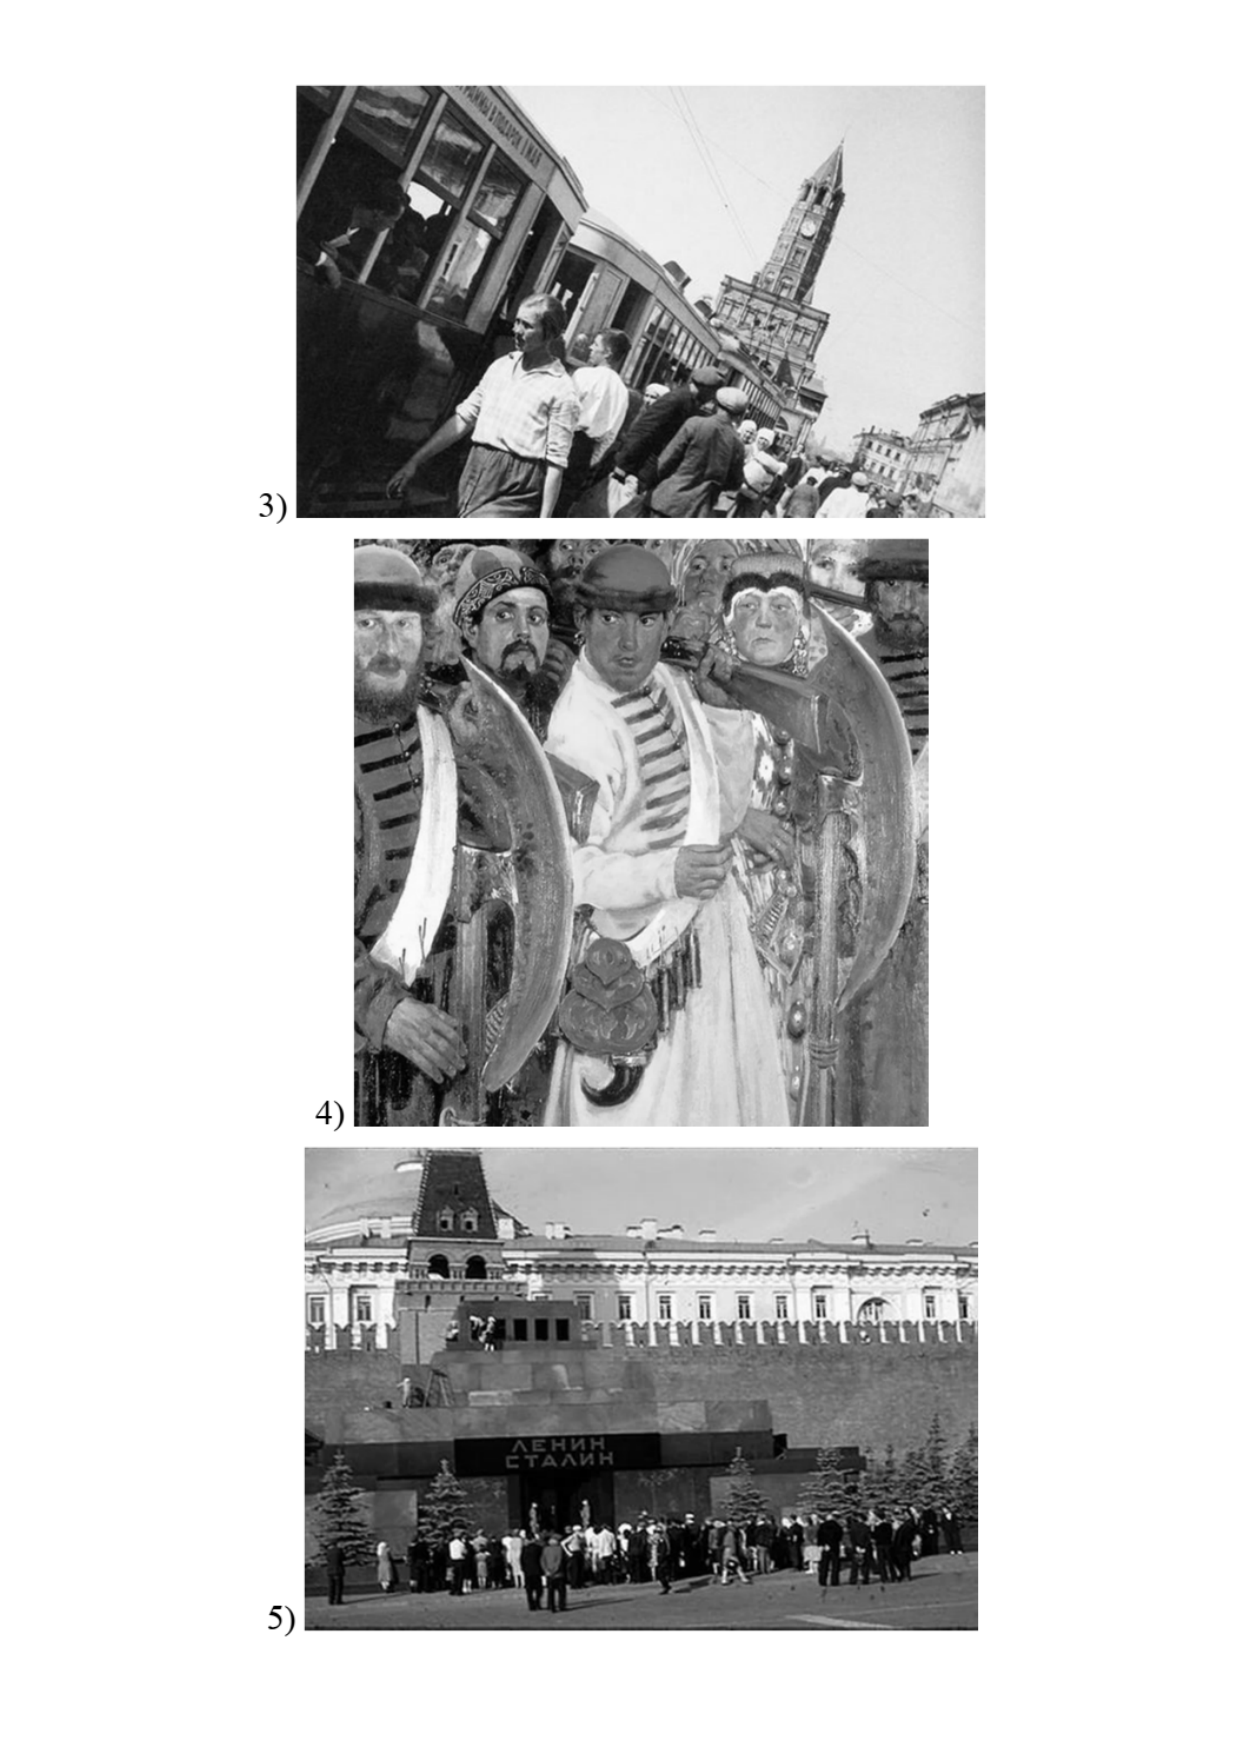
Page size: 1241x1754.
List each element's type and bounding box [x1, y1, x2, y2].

picture [254, 73, 1016, 1646]
